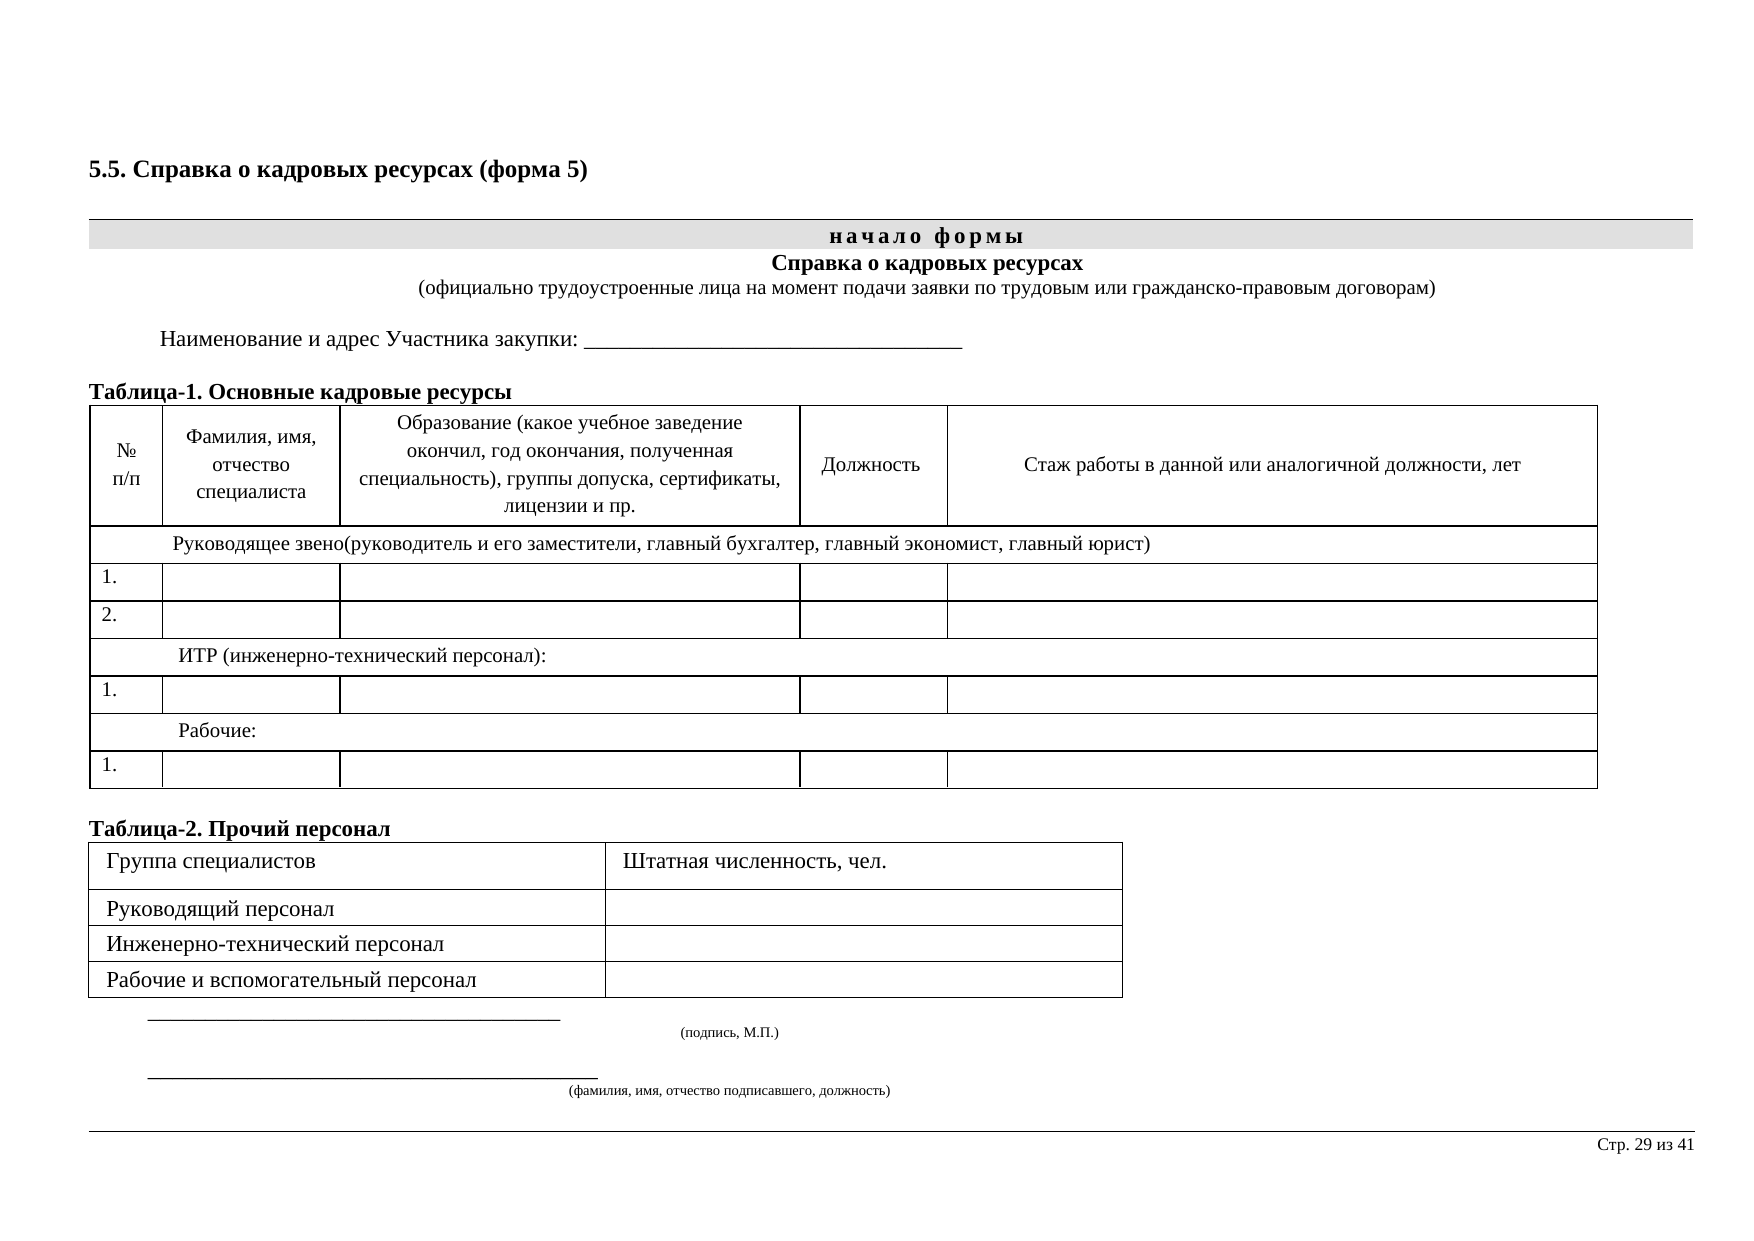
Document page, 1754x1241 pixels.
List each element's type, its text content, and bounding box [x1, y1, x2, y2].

table_cell [163, 752, 339, 787]
table_cell [341, 677, 799, 712]
table_cell [91, 602, 162, 637]
table_cell Руководящее звено(руководитель и его заместители, главный бухгалтер, главный экономист, главный юрист) [91, 527, 1597, 562]
table_cell Рабочие и вспомогательный персонал [89, 962, 605, 997]
table_header Должность [801, 406, 947, 525]
table_cell Инженерно-технический персонал [89, 926, 605, 961]
table_header Группа специалистов [89, 843, 605, 889]
table_cell Руководящий персонал [89, 890, 605, 925]
table_cell [91, 677, 162, 712]
text ____________________________________ [89, 998, 1695, 1024]
table_header Стаж работы в данной или аналогичной должности, лет [948, 406, 1597, 525]
text (официально трудоустроенные лица на момент подачи заявки по трудовым или гражданско-правовым договорам) [89, 275, 1695, 299]
table_cell [91, 752, 162, 787]
table_header Образование (какое учебное заведение окончил, год окончания, полученная специальность), группы допуска, сертификаты, лицензии и пр. [341, 406, 799, 525]
table_cell [606, 890, 1122, 925]
text (фамилия, имя, отчество подписавшего, должность) [89, 1081, 1311, 1110]
text Таблица-1. Основные кадровые ресурсы [89, 378, 1695, 404]
table_cell [341, 752, 799, 787]
table_cell [948, 752, 1597, 787]
table_cell Рабочие: [91, 714, 1597, 750]
table_cell [91, 564, 162, 600]
table_cell [606, 962, 1122, 997]
table_cell [801, 602, 947, 637]
table_cell [948, 677, 1597, 712]
table_header Штатная численность, чел. [606, 843, 1122, 889]
table_cell [801, 752, 947, 787]
table_cell [801, 677, 947, 712]
table_cell [948, 602, 1597, 637]
table_header № п/п [91, 406, 162, 525]
table_cell [341, 564, 799, 600]
text (подпись, М.П.) [89, 1024, 1311, 1053]
table_cell [801, 564, 947, 600]
table_cell ИТР (инженерно-технический персонал): [91, 639, 1597, 675]
table_cell [163, 677, 339, 712]
table_cell [163, 564, 339, 600]
table_cell [341, 602, 799, 637]
text начало формы [89, 220, 1693, 249]
text ____________________________________ [89, 1053, 1695, 1081]
text Таблица-2. Прочий персонал [89, 815, 1695, 842]
text Справка о кадровых ресурсах [89, 249, 1695, 275]
table_cell [606, 926, 1122, 961]
text 5.5. Справка о кадровых ресурсах (форма 5) [89, 154, 1695, 183]
text Наименование и адрес Участника закупки: _________________________________ [89, 326, 1695, 352]
table_header Фамилия, имя, отчество специалиста [163, 406, 339, 525]
table_cell [163, 602, 339, 637]
table_cell [948, 564, 1597, 600]
